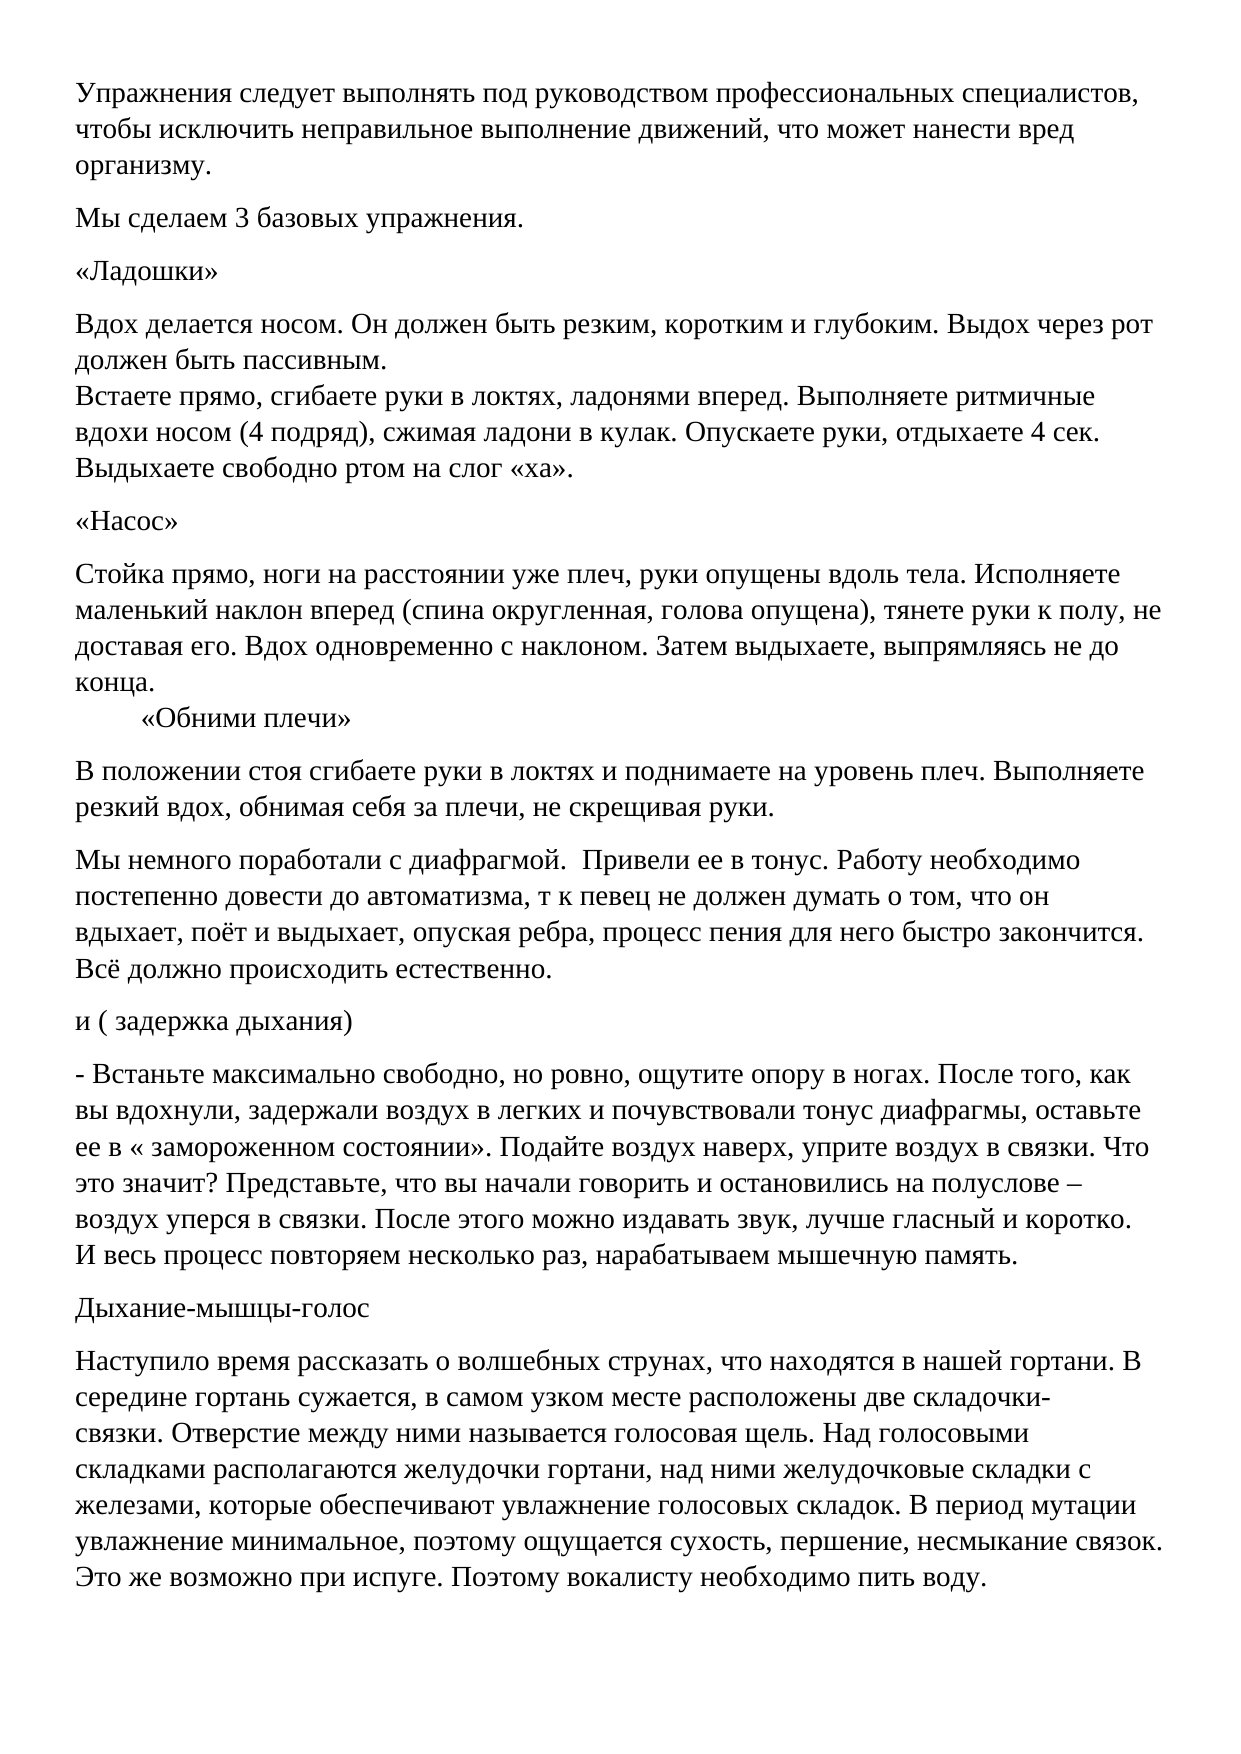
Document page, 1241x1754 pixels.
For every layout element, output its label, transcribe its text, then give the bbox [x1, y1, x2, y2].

text «Ладошки» [75, 253, 1165, 286]
text «Насос» [75, 503, 1165, 537]
text Упражнения следует выполнять под руководством профессиональных специалистов, чтобы исключить неправильное выполнение движений, что может нанести вред организму. [75, 75, 1165, 181]
text Стойка прямо, ноги на расстоянии уже плеч, руки опущены вдоль тела. Исполняете маленький наклон вперед (спина округленная, голова опущена), тянете руки к полу, не доставая его. Вдох одновременно с наклоном. Затем выдыхаете, выпрямляясь не до конца. «Обними плечи» [75, 556, 1165, 734]
text Мы немного поработали с диафрагмой. Привели ее в тонус. Работу необходимо постепенно довести до автоматизма, т к певец не должен думать о том, что он вдыхает, поёт и выдыхает, опуская ребра, процесс пения для него быстро закончится. Всё должно происходить естественно. [75, 842, 1165, 984]
text В положении стоя сгибаете руки в локтях и поднимаете на уровень плеч. Выполняете резкий вдох, обнимая себя за плечи, не скрещивая руки. [75, 753, 1165, 823]
text Наступило время рассказать о волшебных струнах, что находятся в нашей гортани. В середине гортань сужается, в самом узком месте расположены две складочки- связки. Отверстие между ними называется голосовая щель. Над голосовыми складками располагаются желудочки гортани, над ними желудочковые складки с железами, которые обеспечивают увлажнение голосовых складок. В период мутации увлажнение минимальное, поэтому ощущается сухость, першение, несмыкание связок. Это же возможно при испуге. Поэтому вокалисту необходимо пить воду. [75, 1343, 1165, 1593]
text и ( задержка дыхания) [75, 1003, 1165, 1037]
text Дыхание-мышцы-голос [75, 1290, 1165, 1323]
text - Встаньте максимально свободно, но ровно, ощутите опору в ногах. После того, как вы вдохнули, задержали воздух в легких и почувствовали тонус диафрагмы, оставьте ее в « замороженном состоянии». Подайте воздух наверх, уприте воздух в связки. Что это значит? Представьте, что вы начали говорить и остановились на полуслове – воздух уперся в связки. После этого можно издавать звук, лучше гласный и коротко. И весь процесс повторяем несколько раз, нарабатываем мышечную память. [75, 1056, 1165, 1271]
text Мы сделаем 3 базовых упражнения. [75, 200, 1165, 234]
text Вдох делается носом. Он должен быть резким, коротким и глубоким. Выдох через рот должен быть пассивным. Встаете прямо, сгибаете руки в локтях, ладонями вперед. Выполняете ритмичные вдохи носом (4 подряд), сжимая ладони в кулак. Опускаете руки, отдыхаете 4 сек. Выдыхаете свободно ртом на слог «ха». [75, 306, 1165, 484]
